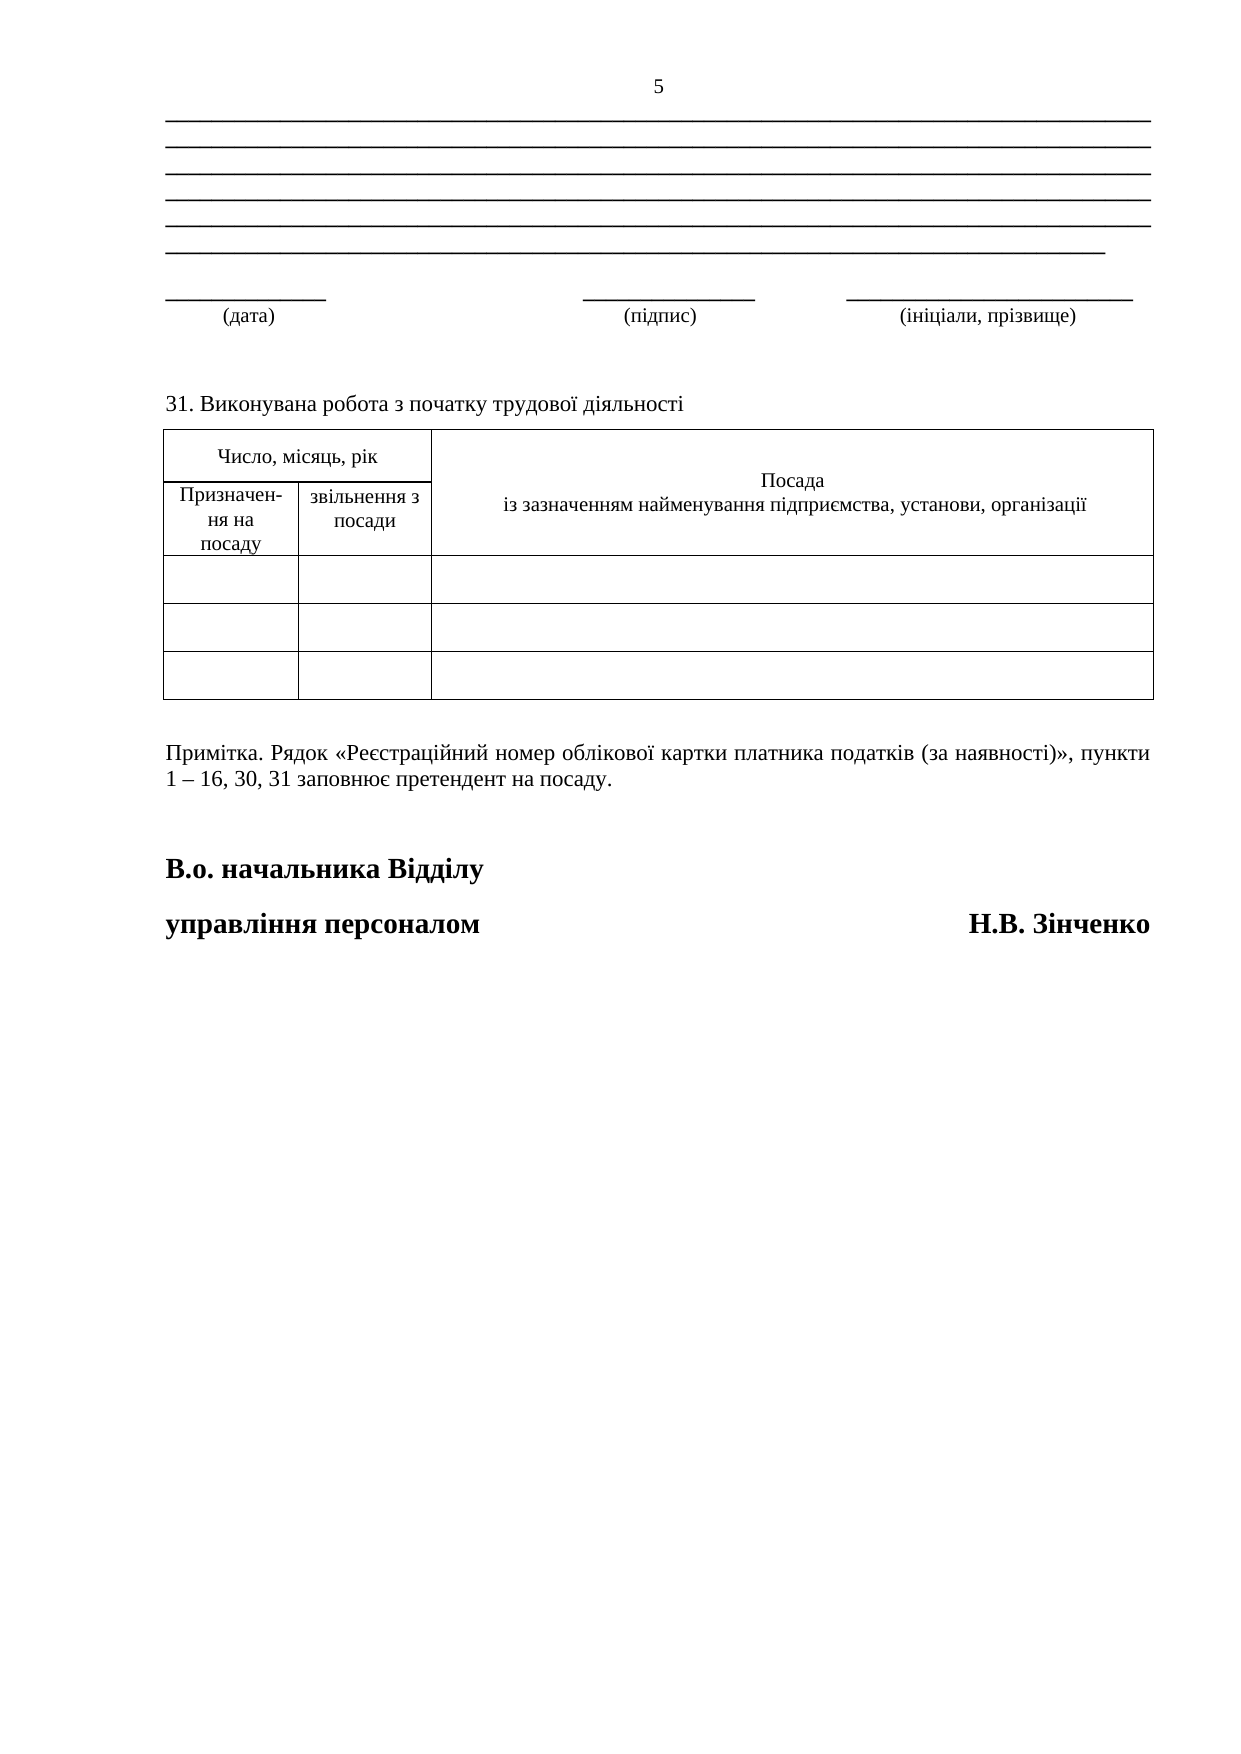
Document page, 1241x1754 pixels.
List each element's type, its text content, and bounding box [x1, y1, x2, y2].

table_cell Призначен-ня на посаду [164, 483, 298, 554]
text 31. Виконувана робота з початку трудової діяльності [165, 390, 1152, 417]
table_cell [299, 652, 431, 699]
table_cell [164, 556, 298, 603]
text Примітка. Рядок «Реєстраційний номер облікової картки платника податків (за наявності)», пункти 1 – 16, 30, 31 заповнює претендент на посаду. [165, 739, 1152, 792]
text ______________ _______________ _________________________ [165, 277, 1152, 303]
text В.о. начальника Відділу [165, 852, 1152, 885]
table_cell [432, 556, 1153, 603]
table_cell [299, 556, 431, 603]
table_cell [432, 652, 1153, 699]
table_header Число, місяць, рік [164, 430, 431, 481]
table_cell [432, 604, 1153, 651]
table_cell звільнення з посади [299, 483, 431, 554]
table_cell [164, 604, 298, 651]
text (дата) (підпис) (ініціали, прізвище) [165, 303, 1152, 327]
table_header Посада із зазначенням найменування підприємства, установи, організації [432, 430, 1153, 554]
table_cell [299, 604, 431, 651]
text ________________________________________________________________________________________________________________________________________________________________________________________________________________________________________________________________________________________________________________________________________________________________________________________________________________________________________________________________________________________________________________________________ [165, 98, 1152, 256]
table_cell [164, 652, 298, 699]
text управління персоналом Н.В. Зінченко [165, 906, 1152, 939]
